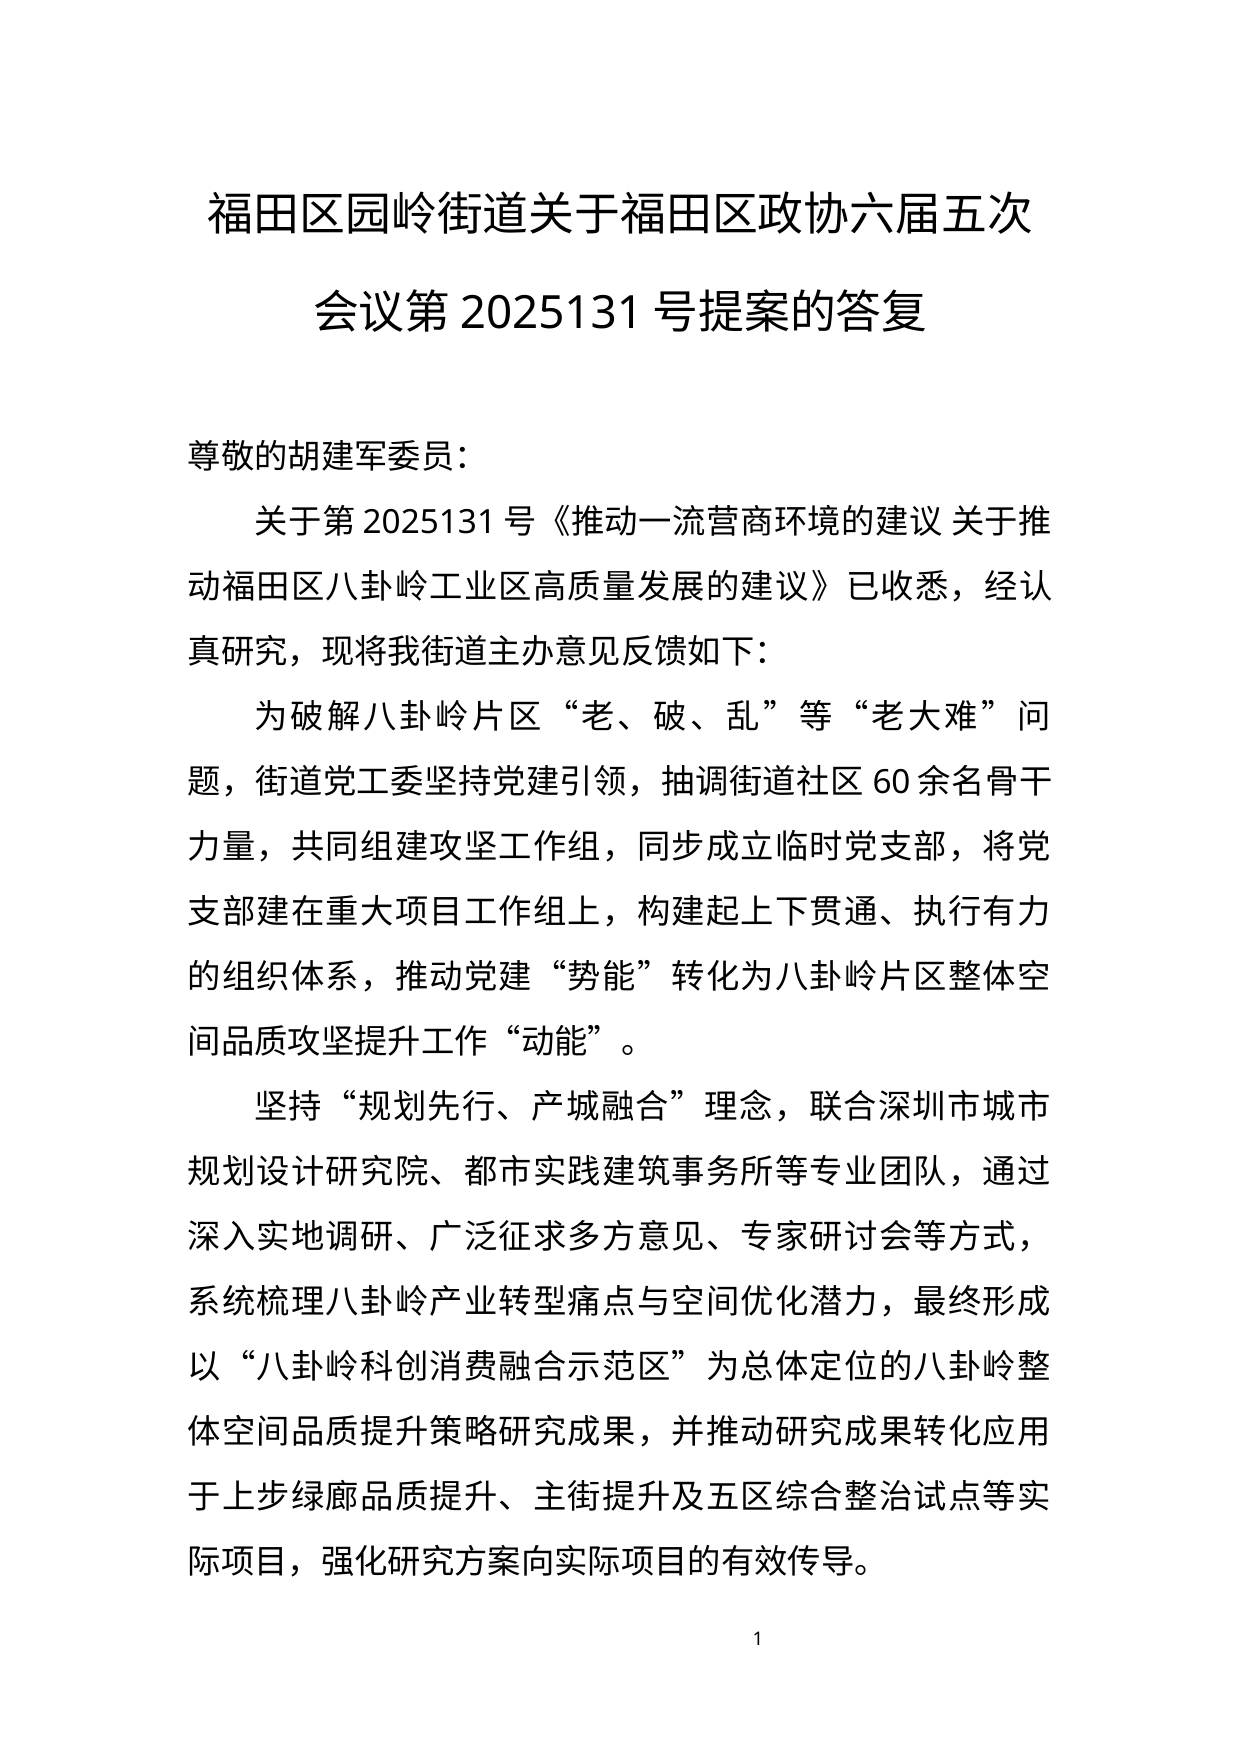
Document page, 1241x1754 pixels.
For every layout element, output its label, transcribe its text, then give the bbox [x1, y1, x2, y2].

text 为破解八卦岭片区“老、破、乱”等“老大难”问题，街道党工委坚持党建引领，抽调街道社区60余名骨干力量，共同组建攻坚工作组，同步成立临时党支部，将党支部建在重大项目工作组上，构建起上下贯通、执行有力的组织体系，推动党建“势能”转化为八卦岭片区整体空间品质攻坚提升工作“动能”。 [187, 682, 1053, 1072]
list 坚持“规划先行、产城融合”理念，联合深圳市城市规划设计研究院、都市实践建筑事务所等专业团队，通过深入实地调研、广泛征求多方意见、专家研讨会等方式，系统梳理八卦岭产业转型痛点与空间优化潜力，最终形成以“八卦岭科创消费融合示范区”为总体定位的八卦岭整体空间品质提升策略研究成果，并推动研究成果转化应用于上步绿廊品质提升、主街提升及五区综合整治试点等实际项目，强化研究方案向实际项目的有效传导。 [187, 1072, 1053, 1592]
text 尊敬的胡建军委员： [187, 422, 1053, 487]
text 关于第2025131号《推动一流营商环境的建议 关于推动福田区八卦岭工业区高质量发展的建议》已收悉，经认真研究，现将我街道主办意见反馈如下： [187, 487, 1053, 682]
text 福田区园岭街道关于福田区政协六届五次会议第2025131号提案的答复 [187, 162, 1053, 357]
